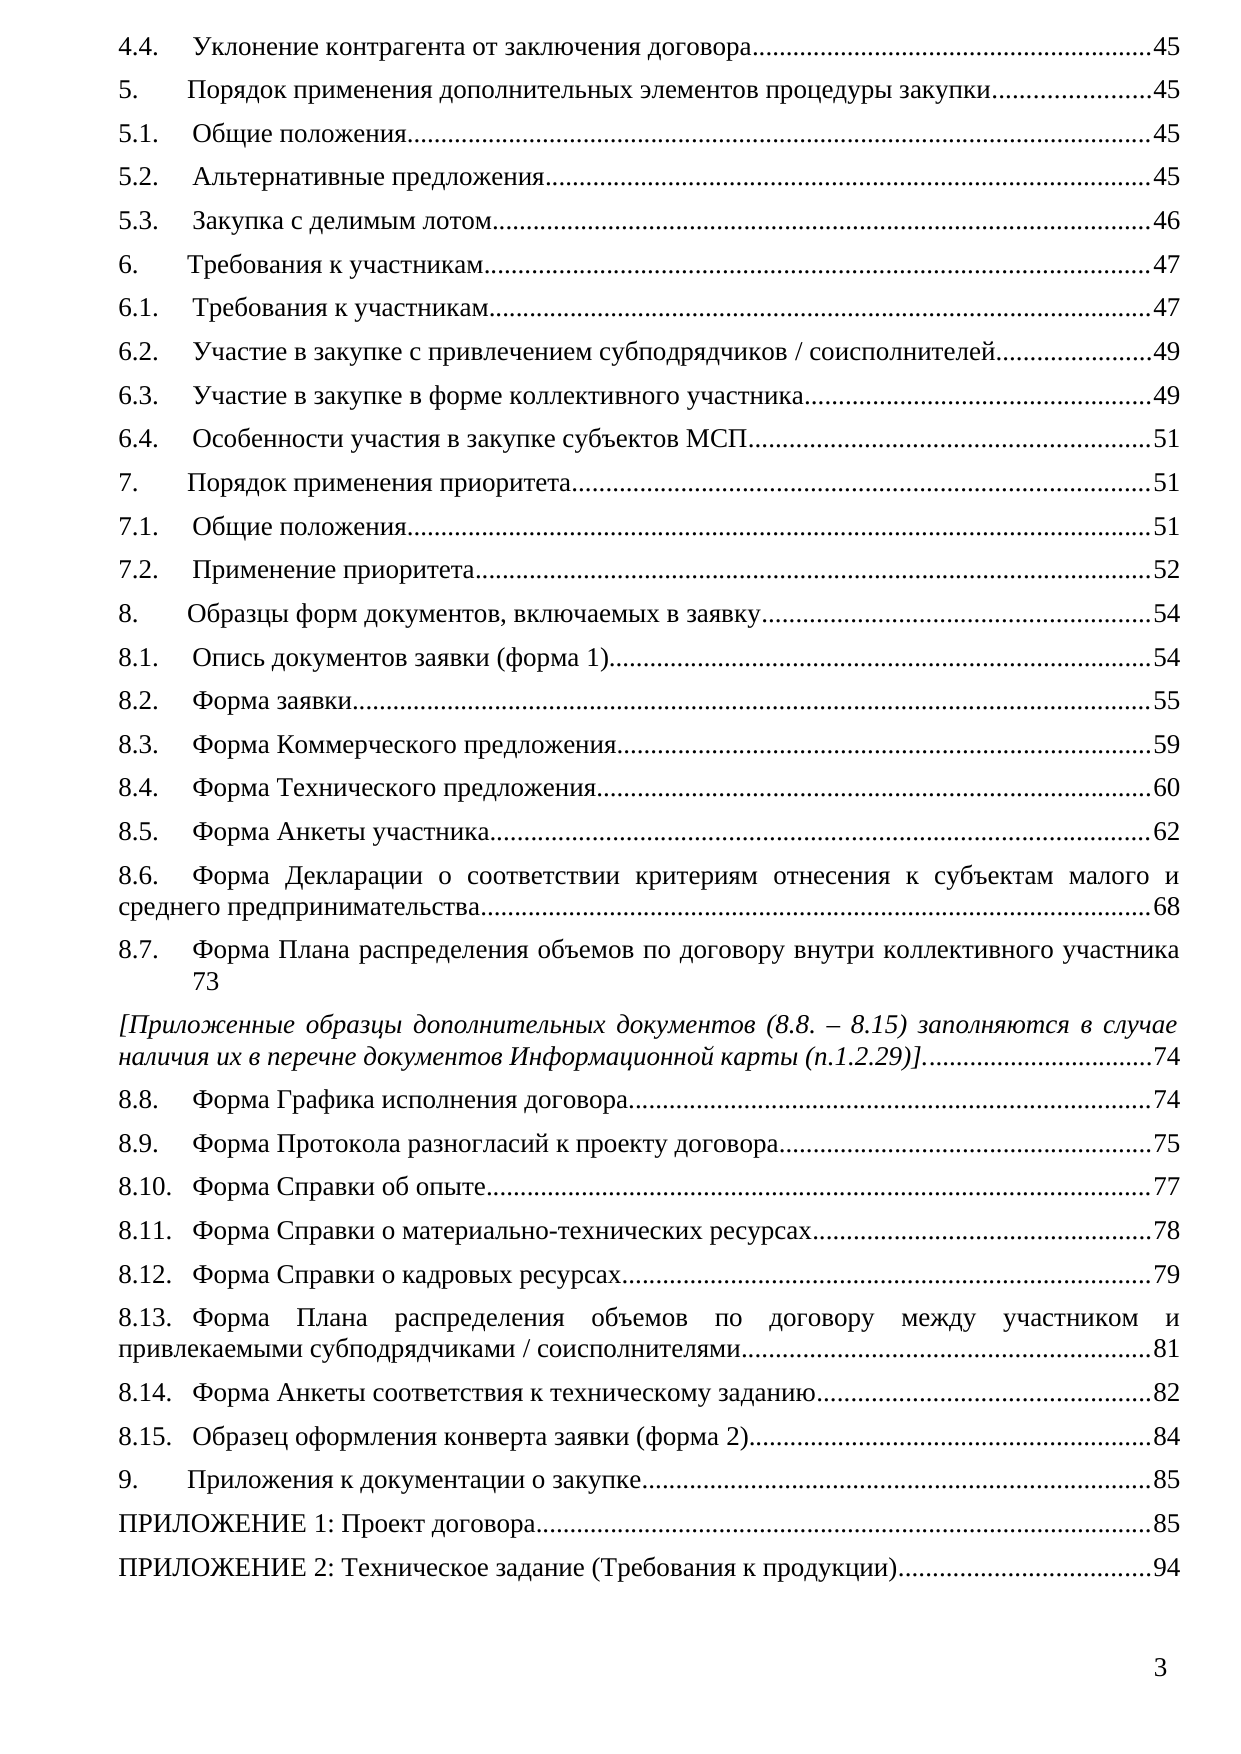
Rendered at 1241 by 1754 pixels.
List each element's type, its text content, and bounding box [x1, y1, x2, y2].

text 6.1. Требования к участникам 47 [118, 291, 1181, 323]
text 8. Образцы форм документов, включаемых в заявку 54 [118, 597, 1181, 628]
text 6.4. Особенности участия в закупке субъектов МСП 51 [118, 422, 1181, 453]
text 8.5. Форма Анкеты участника 62 [118, 815, 1181, 846]
text 8.1. Опись документов заявки (форма 1) 54 [118, 641, 1181, 672]
text 7.2. Применение приоритета 52 [118, 553, 1181, 584]
text 8.3. Форма Коммерческого предложения 59 [118, 728, 1181, 759]
text 5. Порядок применения дополнительных элементов процедуры закупки 45 [118, 73, 1181, 104]
text 8.14. Форма Анкеты соответствия к техническому заданию 82 [118, 1376, 1181, 1407]
text 7. Порядок применения приоритета 51 [118, 466, 1181, 497]
text 7.1. Общие положения 51 [118, 510, 1181, 541]
text 6. Требования к участникам 47 [118, 248, 1181, 279]
text 6.2. Участие в закупке с привлечением субподрядчиков / соисполнителей 49 [118, 335, 1181, 366]
text 8.13. Форма Плана распределения объемов по договору между участником и привлекаемыми субподрядчиками / соисполнителями 81 [118, 1301, 1181, 1364]
text ПРИЛОЖЕНИЕ 2: Техническое задание (Требования к продукции) 94 [118, 1551, 1181, 1582]
text [Приложенные образцы дополнительных документов (8.8. – 8.15) заполняются в случае наличия их в перечне документов Информационной карты (п.1.2.29)]. 74 [118, 1008, 1181, 1071]
text 8.12. Форма Справки о кадровых ресурсах 79 [118, 1258, 1181, 1289]
text 8.4. Форма Технического предложения 60 [118, 772, 1181, 803]
text 9. Приложения к документации о закупке 85 [118, 1463, 1181, 1495]
text 8.15. Образец оформления конверта заявки (форма 2) 84 [118, 1420, 1181, 1451]
text ПРИЛОЖЕНИЕ 1: Проект договора 85 [118, 1507, 1181, 1538]
text 8.10. Форма Справки об опыте 77 [118, 1171, 1181, 1202]
text 5.1. Общие положения 45 [118, 117, 1181, 148]
text 8.9. Форма Протокола разногласий к проекту договора 75 [118, 1127, 1181, 1158]
text 4.4. Уклонение контрагента от заключения договора 45 [118, 29, 1181, 61]
text 8.8. Форма Графика исполнения договора. 74 [118, 1083, 1181, 1114]
text 6.3. Участие в закупке в форме коллективного участника 49 [118, 379, 1181, 410]
text 5.3. Закупка с делимым лотом 46 [118, 204, 1181, 235]
text 8.6. Форма Декларации о соответствии критериям отнесения к субъектам малого и среднего предпринимательства 68 [118, 859, 1181, 921]
text 8.11. Форма Справки о материально-технических ресурсах 78 [118, 1214, 1181, 1245]
text 8.7. Форма Плана распределения объемов по договору внутри коллективного участника 73 [118, 934, 1181, 996]
text 5.2. Альтернативные предложения 45 [118, 161, 1181, 192]
text 8.2. Форма заявки 55 [118, 684, 1181, 715]
